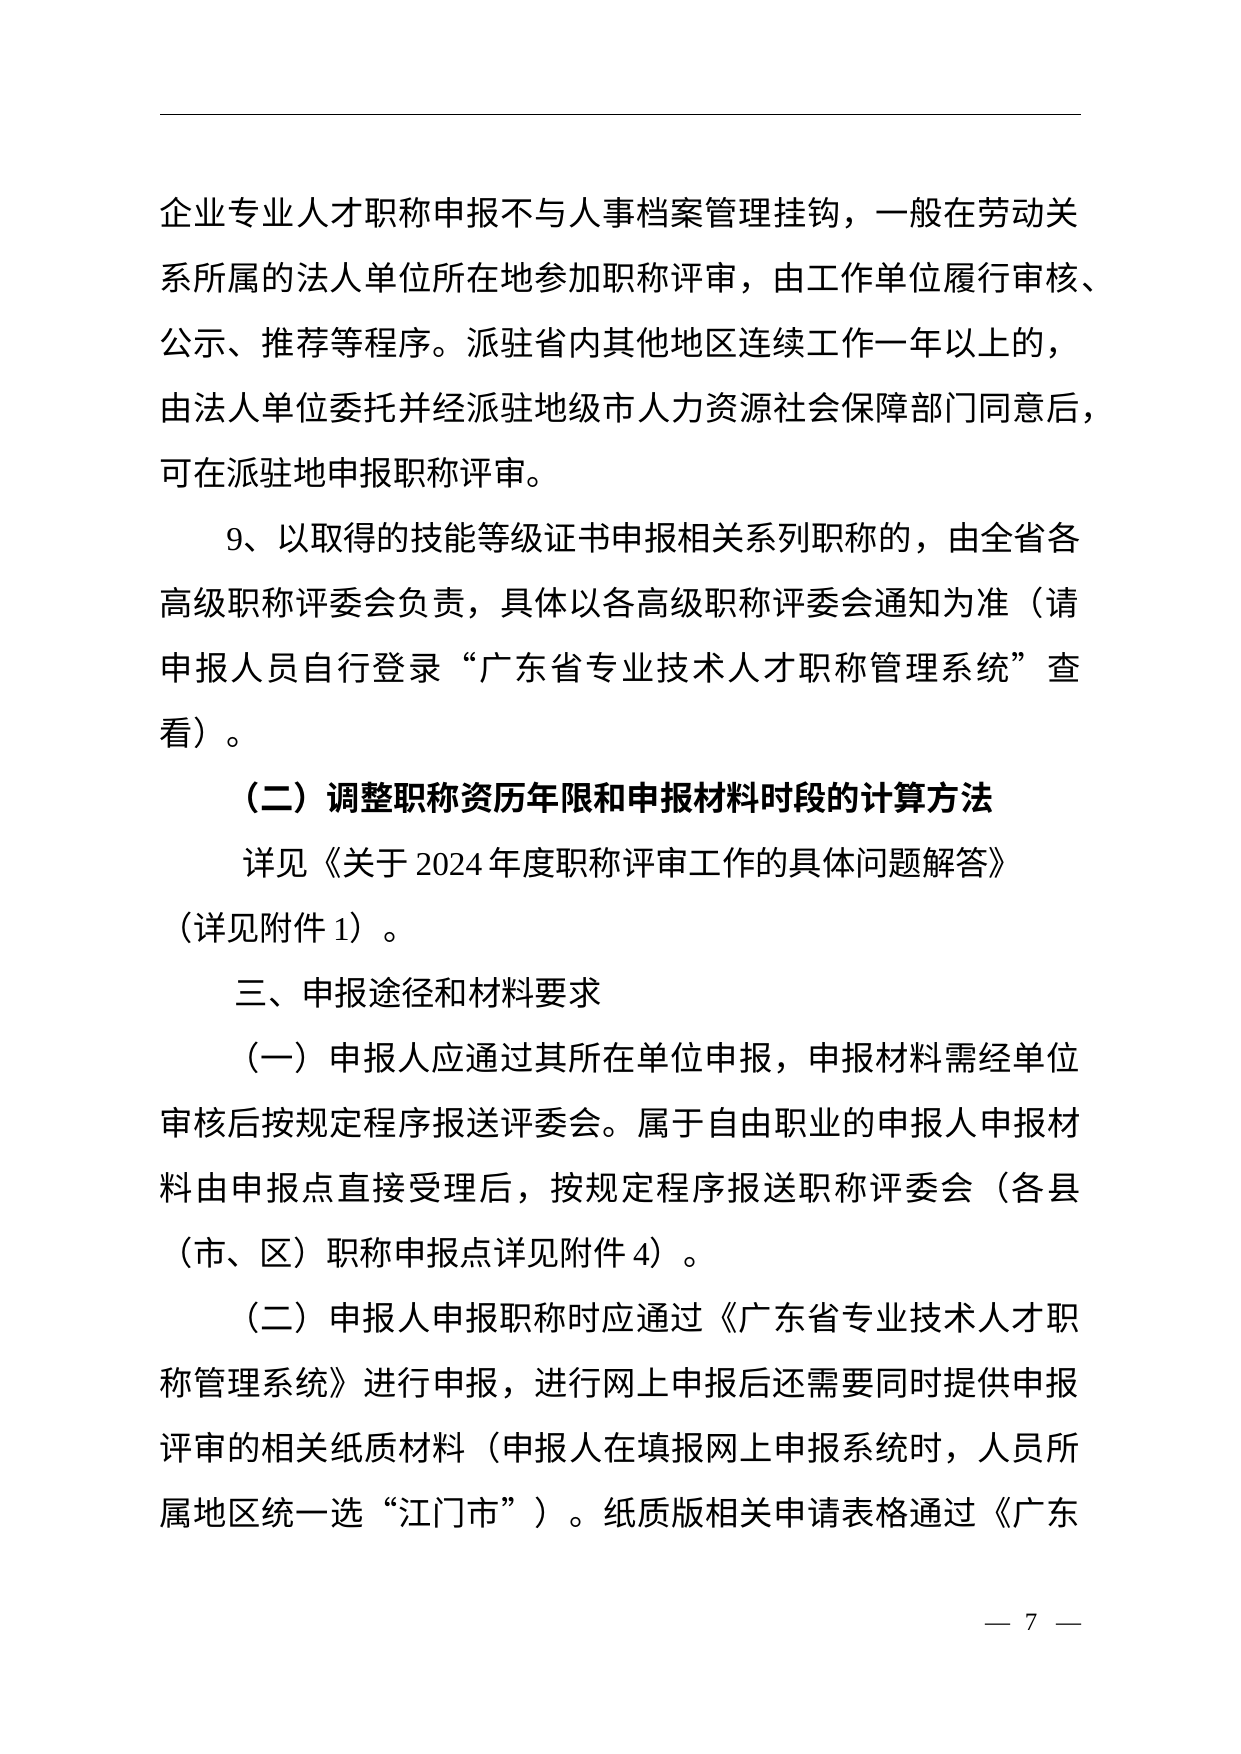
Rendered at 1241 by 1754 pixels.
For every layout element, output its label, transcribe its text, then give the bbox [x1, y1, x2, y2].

text 9、以取得的技能等级证书申报相关系列职称的，由全省各高级职称评委会负责，具体以各高级职称评委会通知为准（请申报人员自行登录“广东省专业技术人才职称管理系统”查看）。 [159, 503, 1081, 763]
text （一）申报人应通过其所在单位申报，申报材料需经单位审核后按规定程序报送评委会。属于自由职业的申报人申报材料由申报点直接受理后，按规定程序报送职称评委会（各县（市、区）职称申报点详见附件4）。 [159, 1023, 1081, 1283]
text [159, 1283, 1081, 1543]
text 详见《关于2024年度职称评审工作的具体问题解答》（详见附件1）。 [159, 828, 1081, 958]
text 三、申报途径和材料要求 [159, 958, 1081, 1023]
text （二）调整职称资历年限和申报材料时段的计算方法 [159, 763, 1081, 828]
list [159, 178, 1081, 503]
